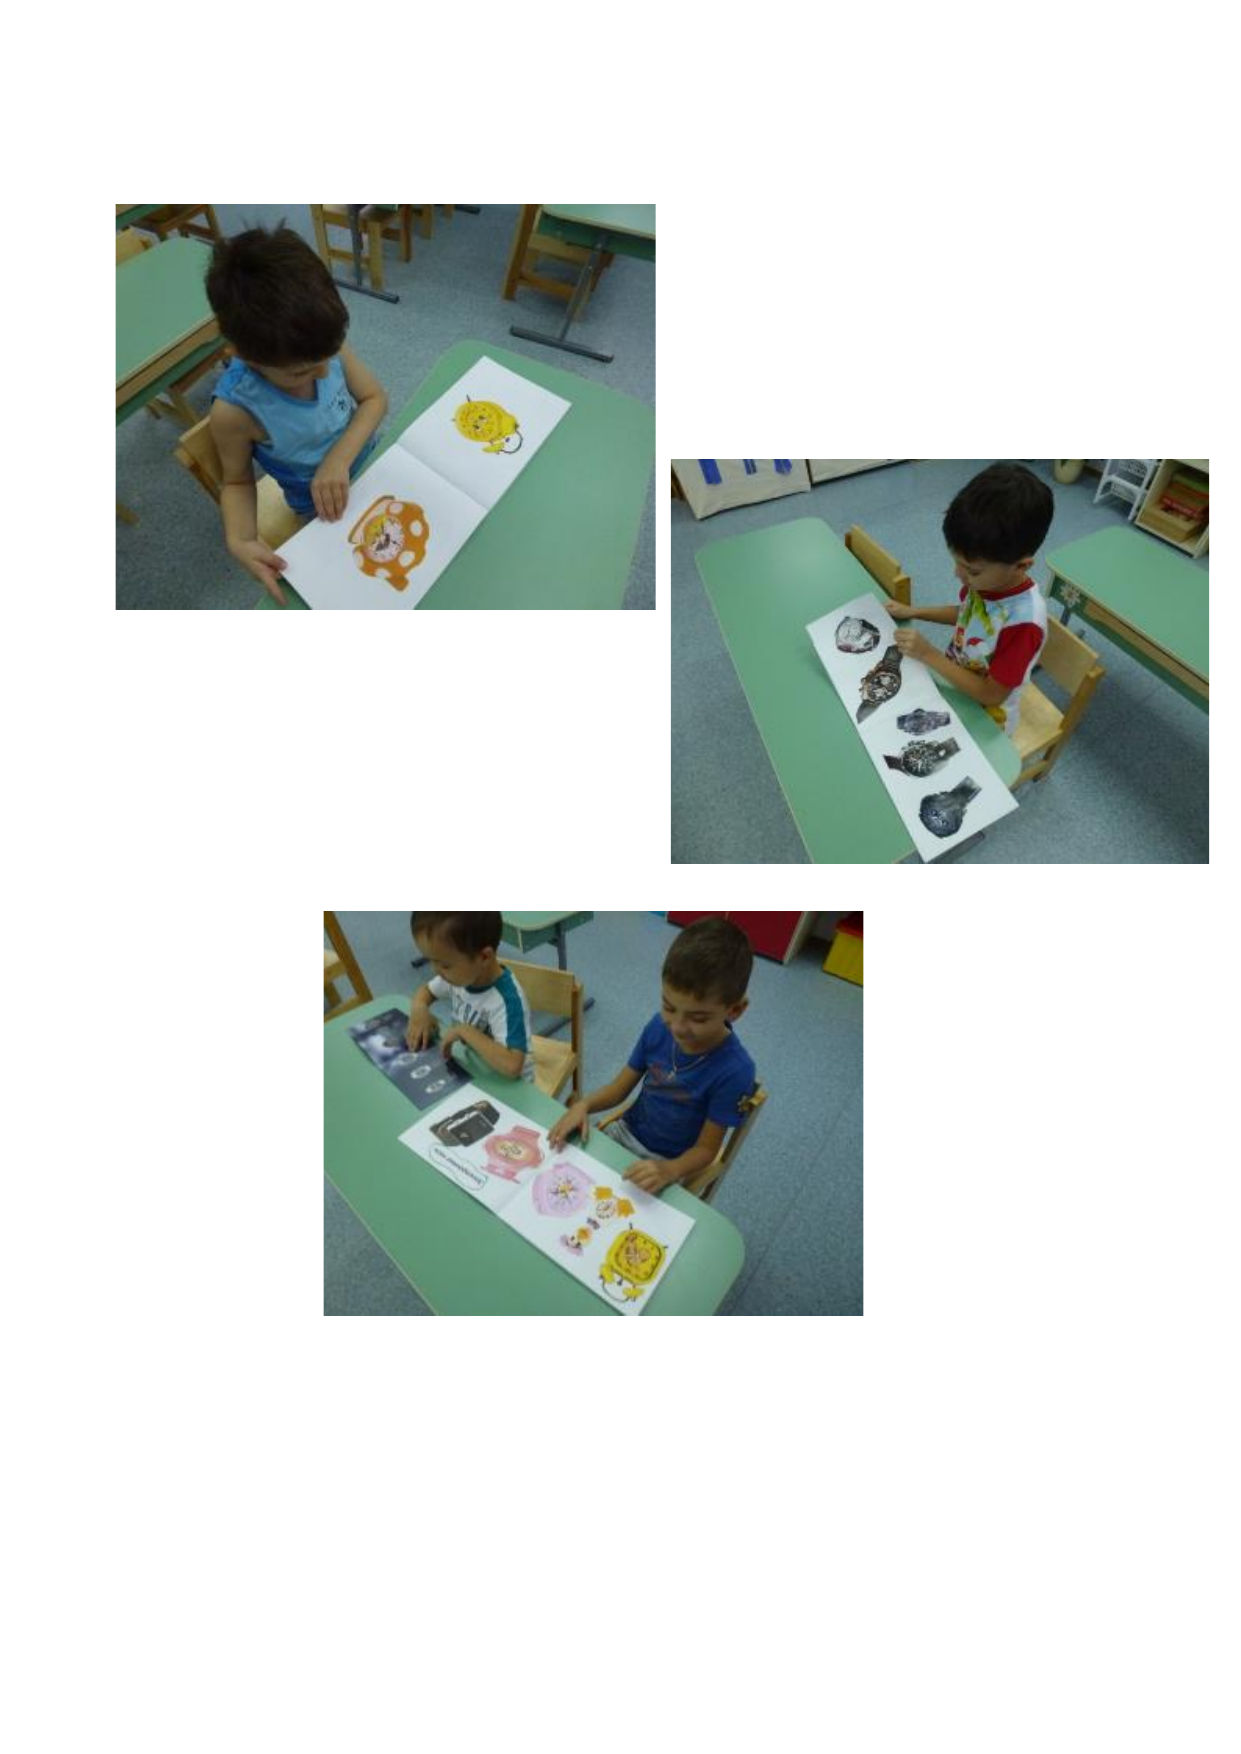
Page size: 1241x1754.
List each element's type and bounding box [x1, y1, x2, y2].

picture [115, 204, 656, 610]
picture [670, 459, 1210, 864]
picture [323, 911, 864, 1316]
